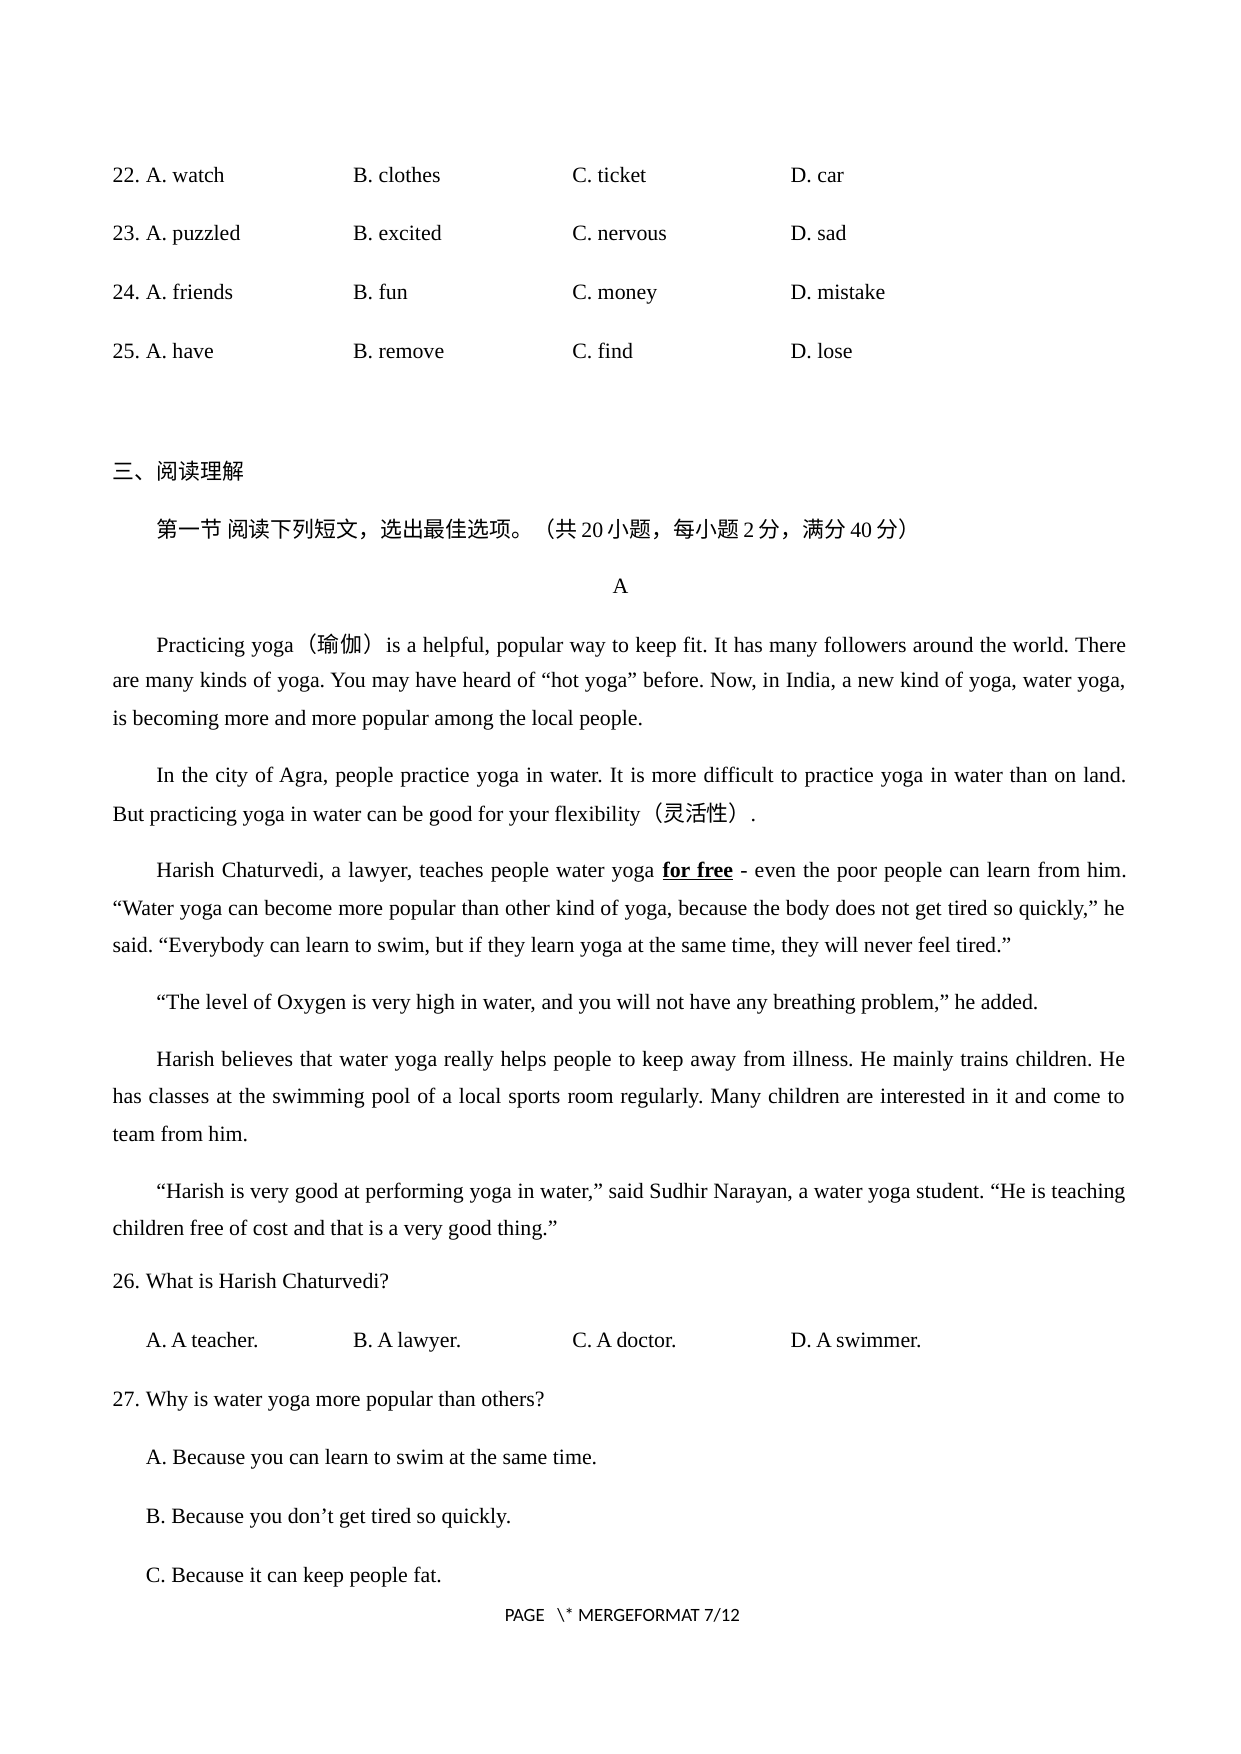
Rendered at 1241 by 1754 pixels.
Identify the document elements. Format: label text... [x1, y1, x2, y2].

text A. A teacher. B. A lawyer. C. A doctor. D. A swimmer. [112, 1327, 1128, 1352]
text 27. Why is water yoga more popular than others? [112, 1386, 1128, 1411]
text A [112, 569, 1128, 602]
text 三、阅读理解 [112, 453, 1128, 486]
text 25. A. have B. remove C. find D. lose [112, 338, 1128, 363]
text Harish Chaturvedi, a lawyer, teaches people water yoga for free - even the poor people can learn from him. “Water yoga can become more popular than other kind of yoga, because the body does not get tired so quickly,” he said. “Everybody can learn to swim, but if they learn yoga at the same time, they will never feel tired.” [112, 853, 1128, 961]
text Harish believes that water yoga really helps people to keep away from illness. He mainly trains children. He has classes at the swimming pool of a local sports room regularly. Many children are interested in it and come to team from him. [112, 1042, 1128, 1149]
text “Harish is very good at performing yoga in water,” said Sudhir Narayan, a water yoga student. “He is teaching children free of cost and that is a very good thing.” [112, 1174, 1128, 1244]
text “The level of Oxygen is very high in water, and you will not have any breathing problem,” he added. [112, 985, 1128, 1018]
text 22. A. watch B. clothes C. ticket D. car [112, 162, 1128, 187]
text C. Because it can keep people fat. [112, 1562, 1128, 1587]
text 24. A. friends B. fun C. money D. mistake [112, 279, 1128, 304]
text A. Because you can learn to swim at the same time. [112, 1444, 1128, 1469]
text Practicing yoga（瑜伽）is a helpful, popular way to keep fit. It has many followers around the world. There are many kinds of yoga. You may have heard of “hot yoga” before. Now, in India, a new kind of yoga, water yoga, is becoming more and more popular among the local people. [112, 627, 1128, 734]
text In the city of Agra, people practice yoga in water. It is more difficult to practice yoga in water than on land. But practicing yoga in water can be good for your flexibility（灵活性）. [112, 758, 1128, 828]
text B. Because you don’t get tired so quickly. [112, 1503, 1128, 1528]
text 26. What is Harish Chaturvedi? [112, 1268, 1128, 1293]
text 23. A. puzzled B. excited C. nervous D. sad [112, 220, 1128, 246]
text 第一节 阅读下列短文，选出最佳选项。（共20小题，每小题2分，满分40分） [112, 511, 1128, 544]
